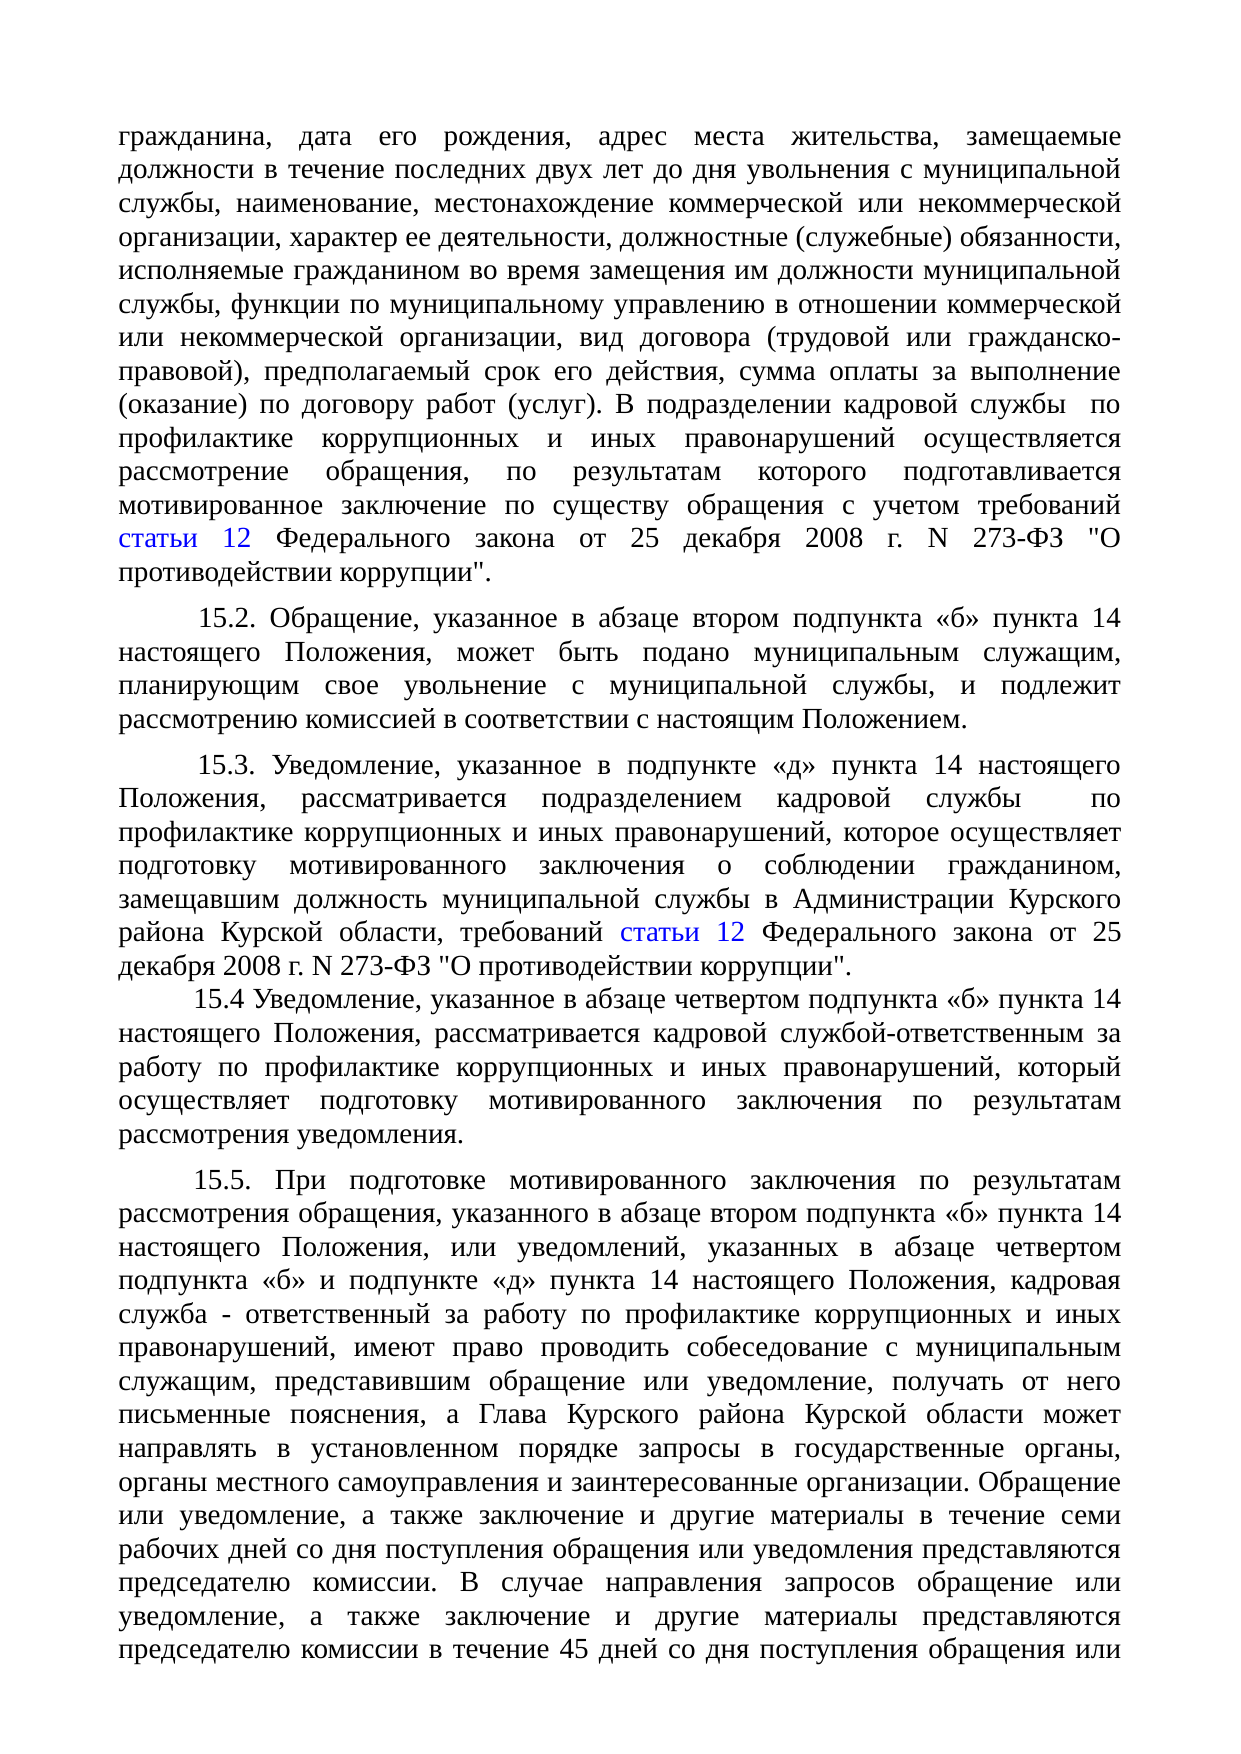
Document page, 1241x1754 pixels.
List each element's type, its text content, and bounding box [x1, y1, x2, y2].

text 15.3. Уведомление, указанное в подпункте «д» пункта 14 настоящего Положения, рассматривается подразделением кадровой службы по профилактике коррупционных и иных правонарушений, которое осуществляет подготовку мотивированного заключения о соблюдении гражданином, замещавшим должность муниципальной службы в Администрации Курского района Курской области, требований статьи 12 Федерального закона от 25 декабря 2008 г. N 273-ФЗ "О противодействии коррупции". [118, 747, 1122, 982]
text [118, 1162, 1122, 1665]
text 15.4 Уведомление, указанное в абзаце четвертом подпункта «б» пункта 14 настоящего Положения, рассматривается кадровой службой-ответственным за работу по профилактике коррупционных и иных правонарушений, который осуществляет подготовку мотивированного заключения по результатам рассмотрения уведомления. [118, 982, 1122, 1149]
text 15.2. Обращение, указанное в абзаце втором подпункта «б» пункта 14 настоящего Положения, может быть подано муниципальным служащим, планирующим свое увольнение с муниципальной службы, и подлежит рассмотрению комиссией в соответствии с настоящим Положением. [118, 600, 1122, 734]
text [118, 118, 1122, 588]
